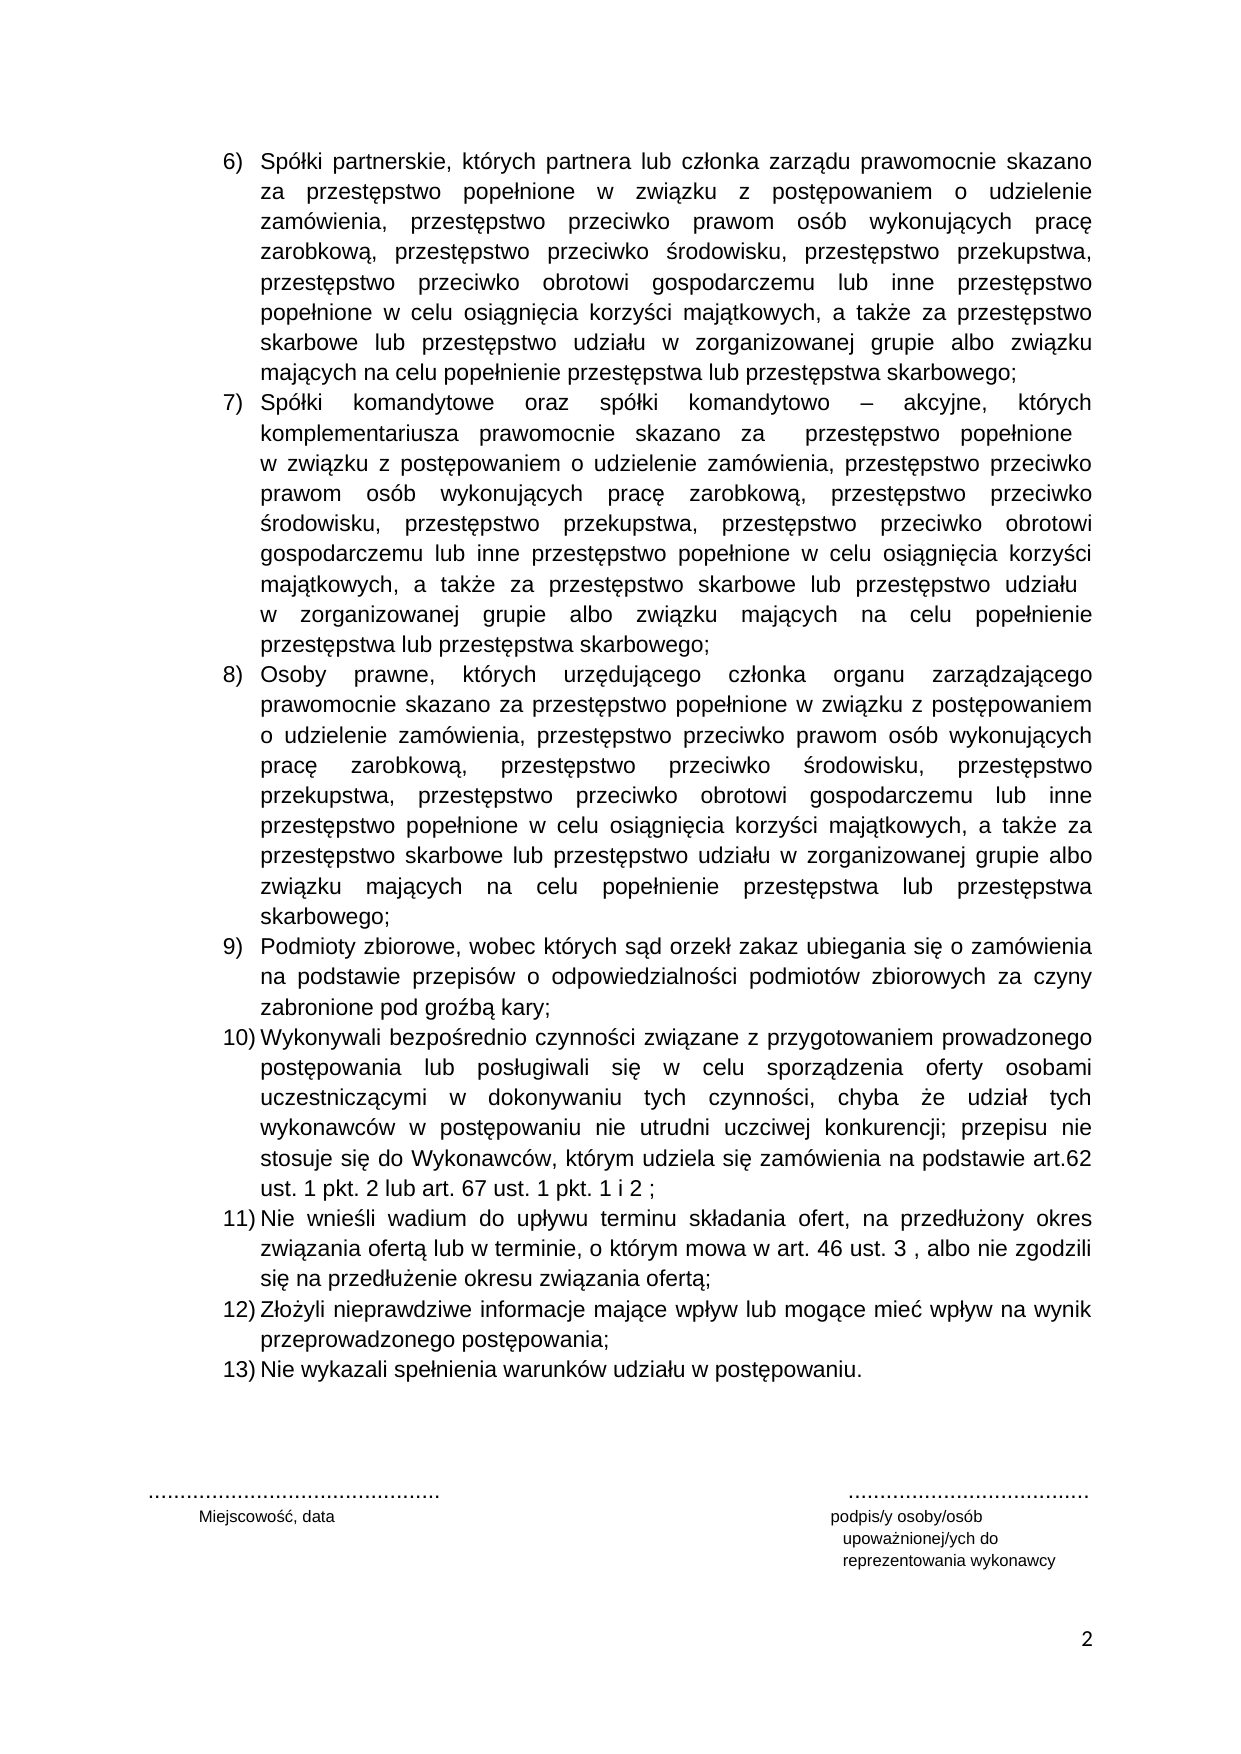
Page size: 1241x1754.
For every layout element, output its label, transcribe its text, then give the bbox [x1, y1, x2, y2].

list Nie wykazali spełnienia warunków udziału w postępowaniu. [223, 1356, 1093, 1382]
list Podmioty zbiorowe, wobec których sąd orzekł zakaz ubiegania się o zamówienia na podstawie przepisów o odpowiedzialności podmiotów zbiorowych za czyny zabronione pod groźbą kary; [223, 933, 1093, 1020]
text reprezentowania wykonawcy [148, 1551, 1093, 1570]
text upoważnionej/ych do [148, 1529, 1093, 1548]
list Osoby prawne, których urzędującego członka organu zarządzającego prawomocnie skazano za przestępstwo popełnione w związku z postępowaniem o udzielenie zamówienia, przestępstwo przeciwko prawom osób wykonujących pracę zarobkową, przestępstwo przeciwko środowisku, przestępstwo przekupstwa, przestępstwo przeciwko obrotowi gospodarczemu lub inne przestępstwo popełnione w celu osiągnięcia korzyści majątkowych, a także za przestępstwo skarbowe lub przestępstwo udziału w zorganizowanej grupie albo związku mających na celu popełnienie przestępstwa lub przestępstwa skarbowego; [223, 661, 1093, 929]
list Spółki komandytowe oraz spółki komandytowo – akcyjne, których komplementariusza prawomocnie skazano za przestępstwo popełnione w związku z postępowaniem o udzielenie zamówienia, przestępstwo przeciwko prawom osób wykonujących pracę zarobkową, przestępstwo przeciwko środowisku, przestępstwo przekupstwa, przestępstwo przeciwko obrotowi gospodarczemu lub inne przestępstwo popełnione w celu osiągnięcia korzyści majątkowych, a także za przestępstwo skarbowe lub przestępstwo udziału w zorganizowanej grupie albo związku mających na celu popełnienie przestępstwa lub przestępstwa skarbowego; [223, 389, 1093, 657]
text Miejscowość, data podpis/y osoby/osób [148, 1507, 1093, 1526]
list Nie wnieśli wadium do upływu terminu składania ofert, na przedłużony okres związania ofertą lub w terminie, o którym mowa w art. 46 ust. 3 , albo nie zgodzili się na przedłużenie okresu związania ofertą; [223, 1205, 1093, 1292]
list Spółki partnerskie, których partnera lub członka zarządu prawomocnie skazano za przestępstwo popełnione w związku z postępowaniem o udzielenie zamówienia, przestępstwo przeciwko prawom osób wykonujących pracę zarobkową, przestępstwo przeciwko środowisku, przestępstwo przekupstwa, przestępstwo przeciwko obrotowi gospodarczemu lub inne przestępstwo popełnione w celu osiągnięcia korzyści majątkowych, a także za przestępstwo skarbowe lub przestępstwo udziału w zorganizowanej grupie albo związku mających na celu popełnienie przestępstwa lub przestępstwa skarbowego; [223, 148, 1093, 385]
list Wykonywali bezpośrednio czynności związane z przygotowaniem prowadzonego postępowania lub posługiwali się w celu sporządzenia oferty osobami uczestniczącymi w dokonywaniu tych czynności, chyba że udział tych wykonawców w postępowaniu nie utrudni uczciwej konkurencji; przepisu nie stosuje się do Wykonawców, którym udziela się zamówienia na podstawie art.62 ust. 1 pkt. 2 lub art. 67 ust. 1 pkt. 1 i 2 ; [223, 1024, 1093, 1201]
text .............................................. ...................................... [148, 1477, 1093, 1503]
list Złożyli nieprawdziwe informacje mające wpływ lub mogące mieć wpływ na wynik przeprowadzonego postępowania; [223, 1296, 1093, 1352]
